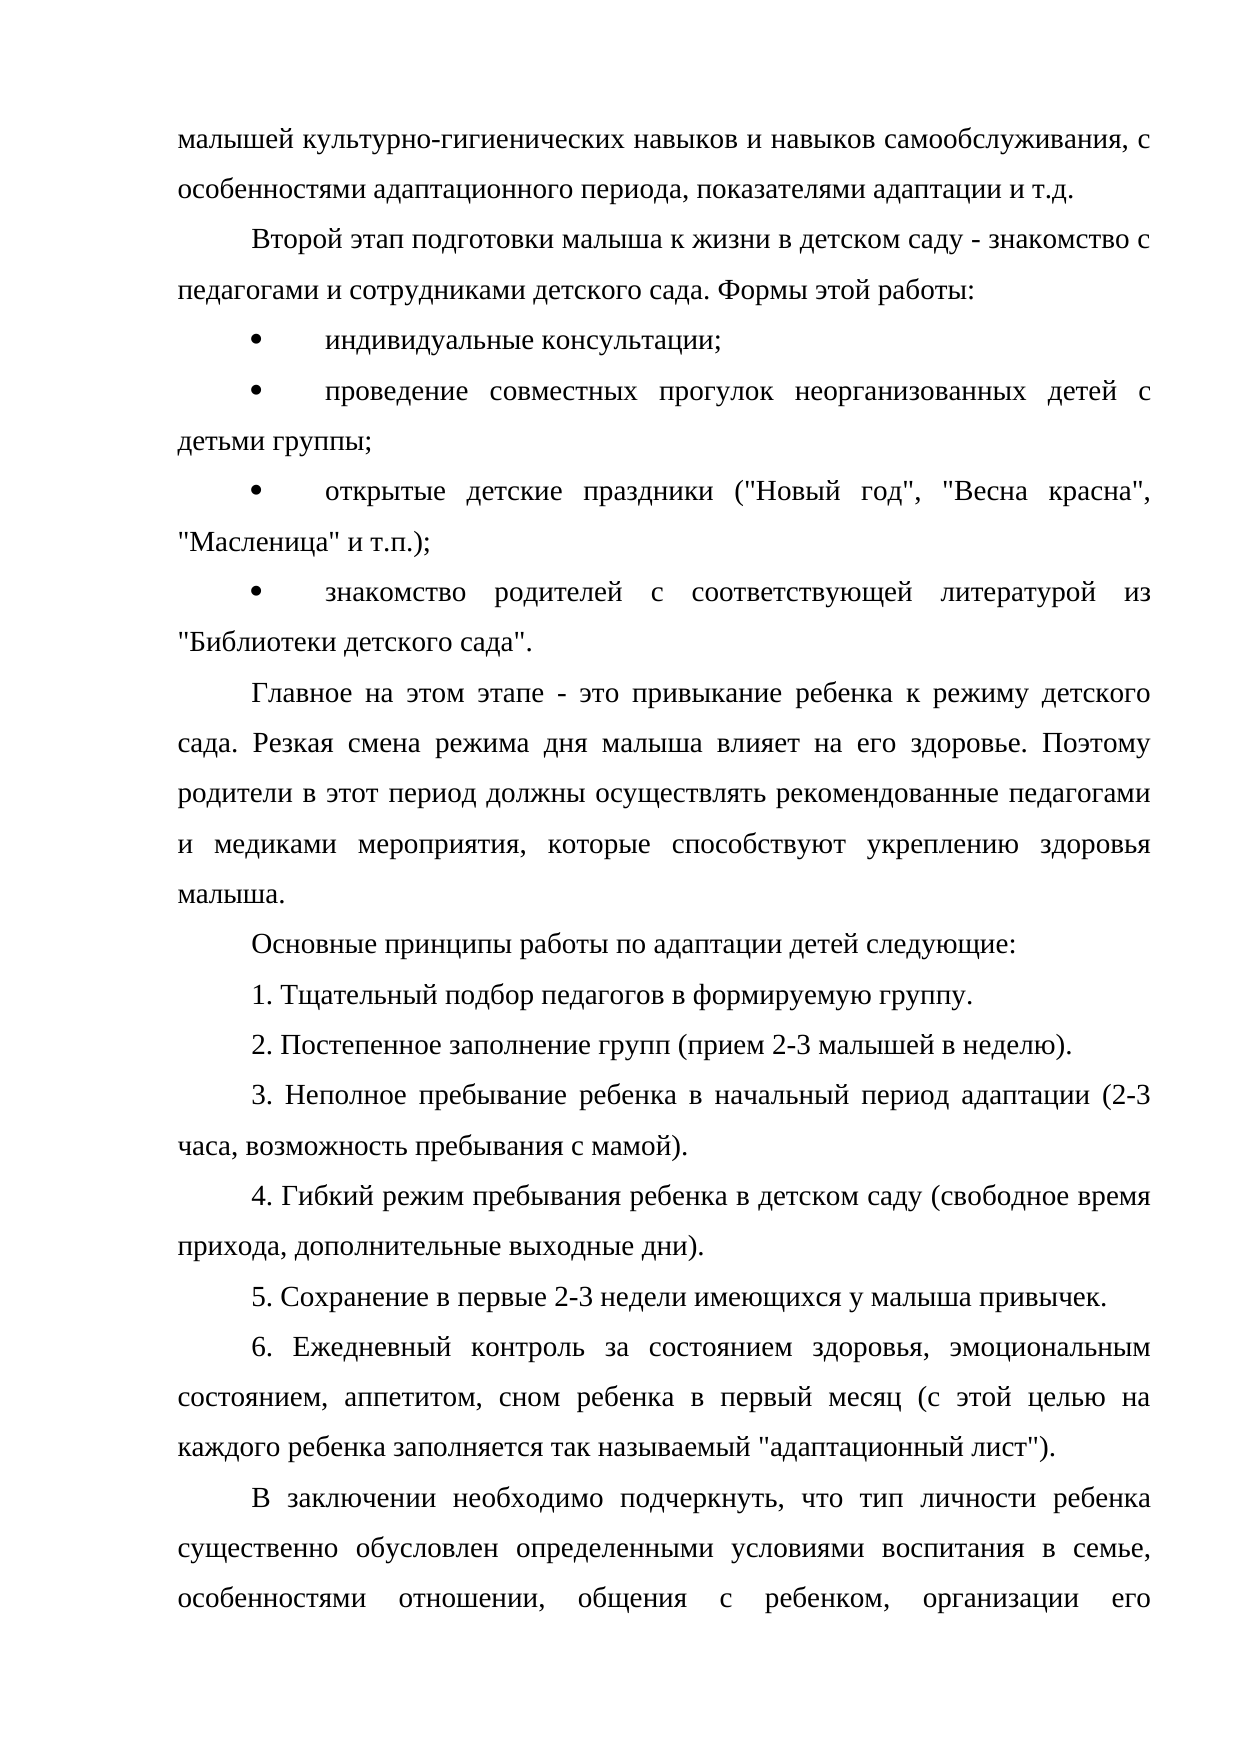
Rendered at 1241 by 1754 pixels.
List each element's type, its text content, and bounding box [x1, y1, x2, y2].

list знакомство родителей с соответствующей литературой из "Библиотеки детского сада". [177, 574, 1152, 658]
text 5. Сохранение в первые 2-3 недели имеющихся у малыша привычек. [177, 1279, 1152, 1312]
text 2. Постепенное заполнение групп (прием 2-3 малышей в неделю). [177, 1027, 1152, 1061]
list открытые детские праздники ("Новый год", "Весна красна", "Масленица" и т.п.); [177, 473, 1152, 557]
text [177, 1480, 1152, 1614]
text 4. Гибкий режим пребывания ребенка в детском саду (свободное время прихода, дополнительные выходные дни). [177, 1178, 1152, 1262]
list индивидуальные консультации; [177, 322, 1152, 356]
list проведение совместных прогулок неорганизованных детей с детьми группы; [177, 373, 1152, 457]
text Главное на этом этапе - это привыкание ребенка к режиму детского сада. Резкая смена режима дня малыша влияет на его здоровье. Поэтому родители в этот период должны осуществлять рекомендованные педагогами и медиками мероприятия, которые способствуют укреплению здоровья малыша. [177, 675, 1152, 910]
text Основные принципы работы по адаптации детей следующие: [177, 926, 1152, 960]
text 3. Неполное пребывание ребенка в начальный период адаптации (2-3 часа, возможность пребывания с мамой). [177, 1077, 1152, 1161]
text 6. Ежедневный контроль за состоянием здоровья, эмоциональным состоянием, аппетитом, сном ребенка в первый месяц (с этой целью на каждого ребенка заполняется так называемый "адаптационный лист"). [177, 1329, 1152, 1463]
text 1. Тщательный подбор педагогов в формируемую группу. [177, 977, 1152, 1010]
text Второй этап подготовки малыша к жизни в детском саду - знакомство с педагогами и сотрудниками детского сада. Формы этой работы: [177, 222, 1152, 306]
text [177, 121, 1152, 205]
